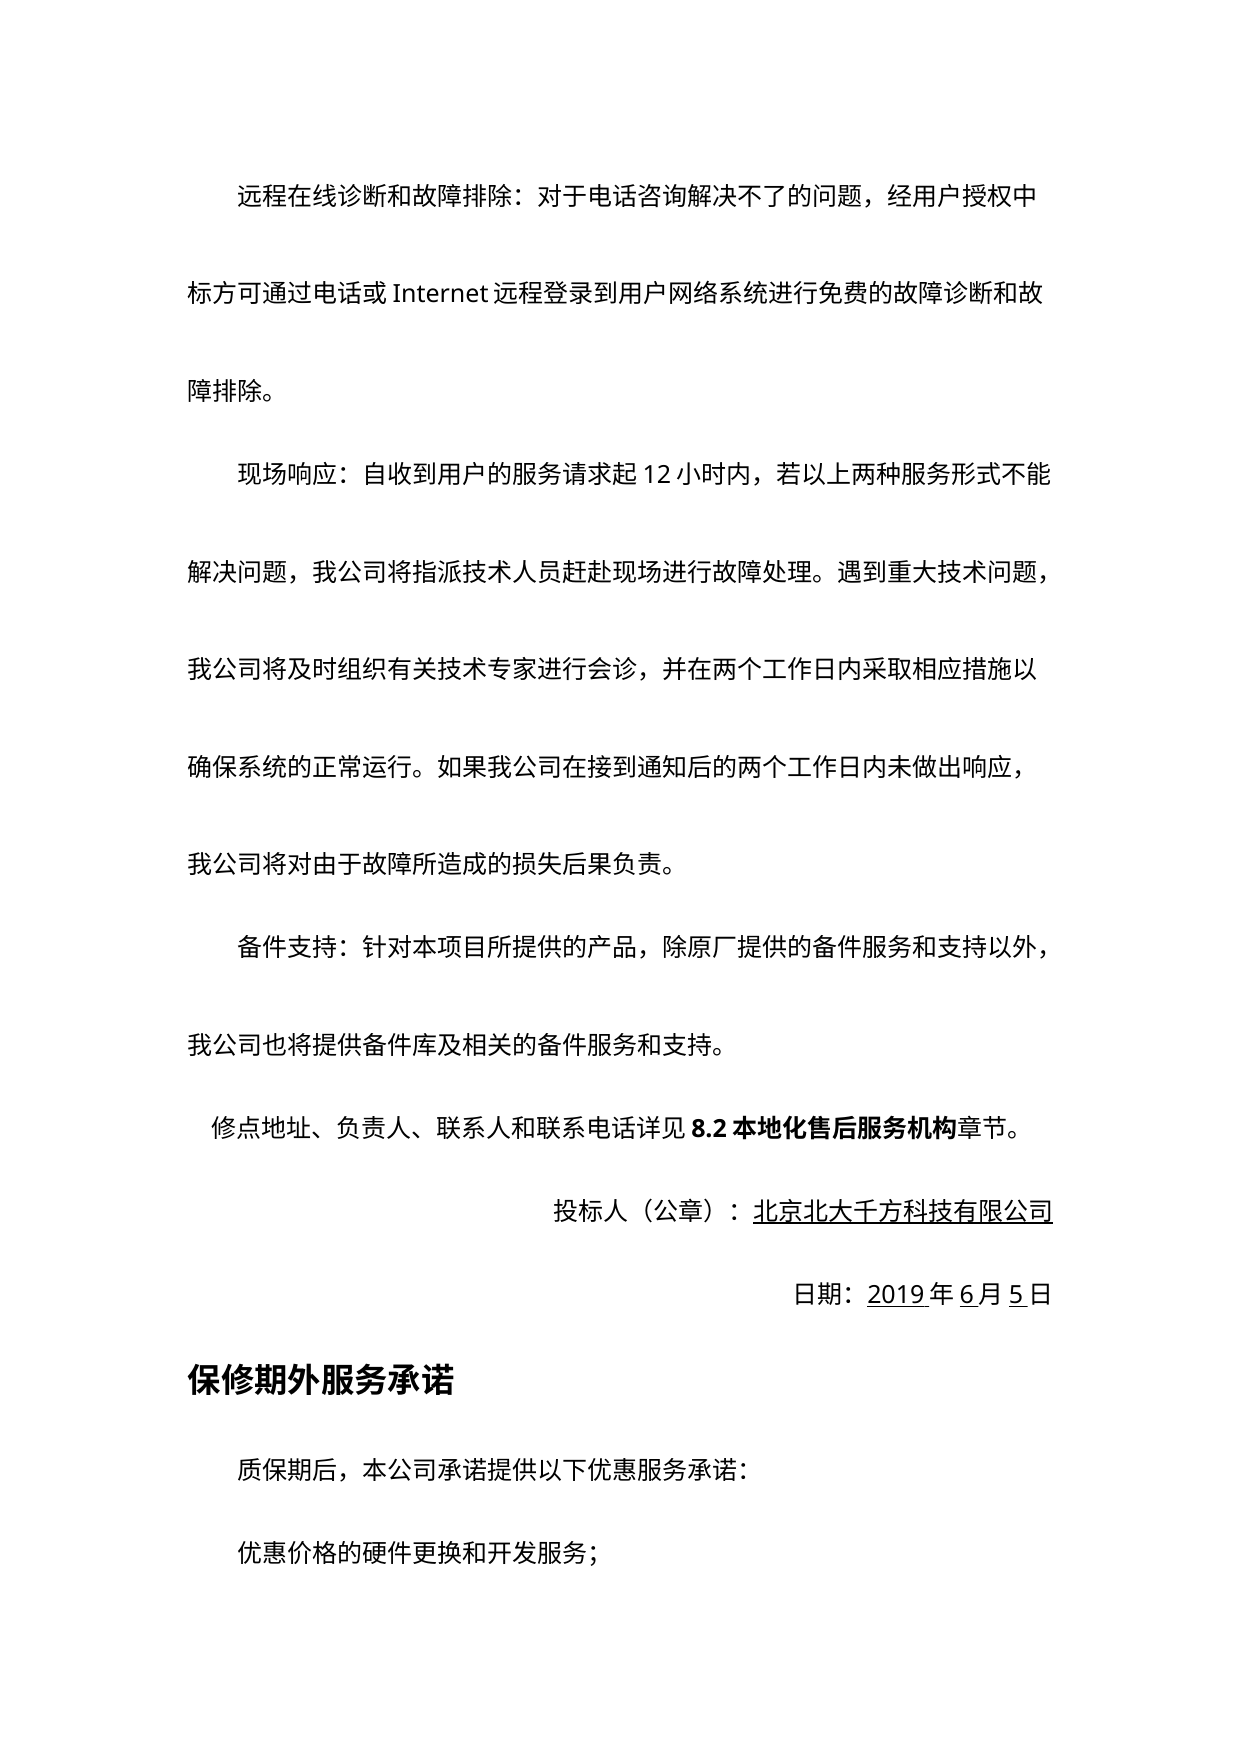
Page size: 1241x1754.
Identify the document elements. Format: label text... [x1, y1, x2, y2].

text 修点地址、负责人、联系人和联系电话详见8.2本地化售后服务机构章节。 [187, 1094, 1053, 1159]
text 优惠价格的硬件更换和开发服务； [187, 1519, 1053, 1584]
text 备件支持：针对本项目所提供的产品，除原厂提供的备件服务和支持以外，我公司也将提供备件库及相关的备件服务和支持。 [187, 913, 1053, 1076]
text 远程在线诊断和故障排除：对于电话咨询解决不了的问题，经用户授权中标方可通过电话或Internet远程登录到用户网络系统进行免费的故障诊断和故障排除。 [187, 162, 1053, 422]
subtitle 保修期外服务承诺 [187, 1345, 1053, 1410]
text 日期：2019年6月5日 [209, 1260, 1053, 1325]
text 质保期后，本公司承诺提供以下优惠服务承诺： [187, 1436, 1053, 1501]
text 投标人（公章）：北京北大千方科技有限公司 [187, 1177, 1053, 1242]
text 现场响应：自收到用户的服务请求起12小时内，若以上两种服务形式不能解决问题，我公司将指派技术人员赶赴现场进行故障处理。遇到重大技术问题，我公司将及时组织有关技术专家进行会诊，并在两个工作日内采取相应措施以确保系统的正常运行。如果我公司在接到通知后的两个工作日内未做出响应，我公司将对由于故障所造成的损失后果负责。 [187, 440, 1053, 895]
